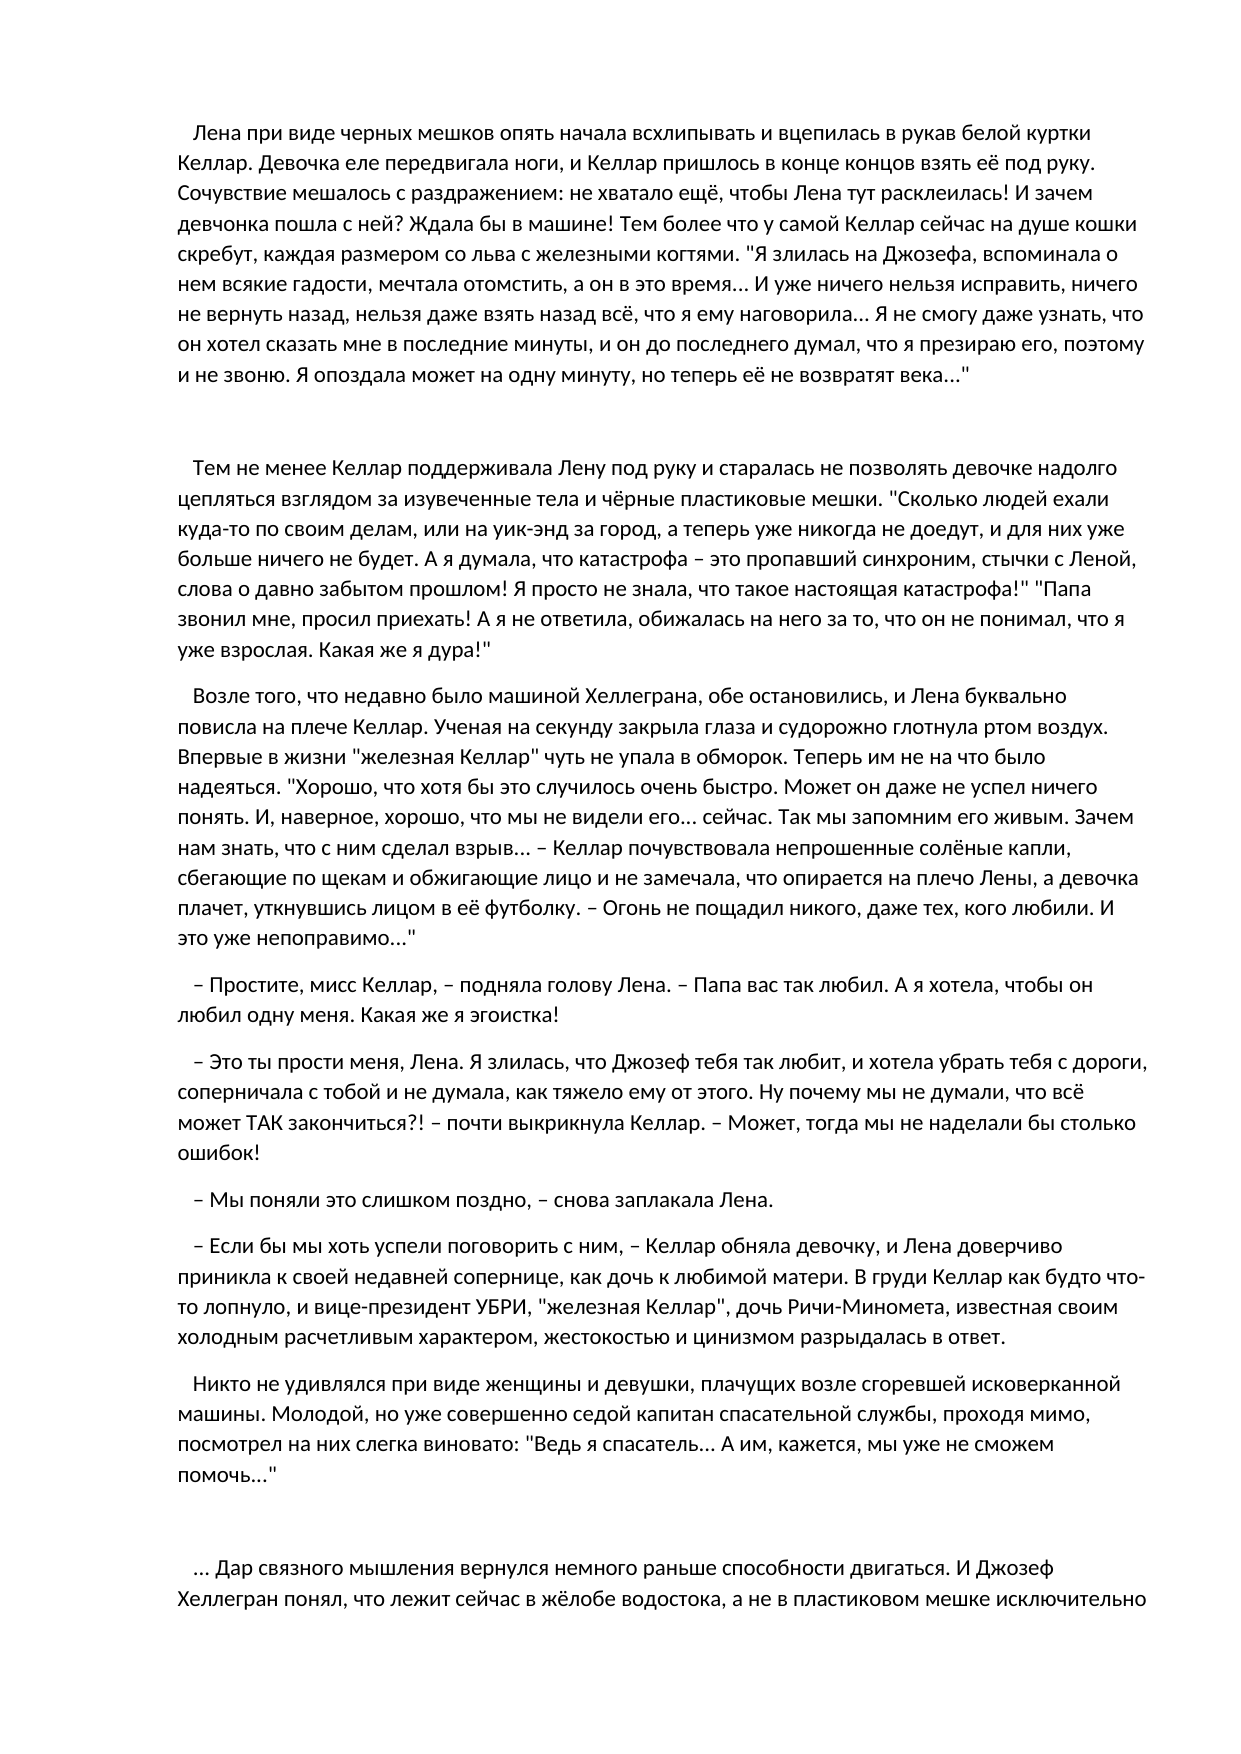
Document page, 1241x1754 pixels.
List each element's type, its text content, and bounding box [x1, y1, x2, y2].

text – Мы поняли это слишком поздно, – снова заплакала Лена. [177, 1185, 1152, 1213]
text – Простите, мисс Келлар, – подняла голову Лена. – Папа вас так любил. А я хотела, чтобы он любил одну меня. Какая же я эгоистка! [177, 970, 1152, 1028]
text – Если бы мы хоть успели поговорить с ним, – Келлар обняла девочку, и Лена доверчиво приникла к своей недавней сопернице, как дочь к любимой матери. В груди Келлар как будто что-то лопнуло, и вице-президент УБРИ, "железная Келлар", дочь Ричи-Миномета, известная своим холодным расчетливым характером, жестокостью и цинизмом разрыдалась в ответ. [177, 1232, 1152, 1350]
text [177, 1553, 1152, 1612]
text Никто не удивлялся при виде женщины и девушки, плачущих возле сгоревшей исковерканной машины. Молодой, но уже совершенно седой капитан спасательной службы, проходя мимо, посмотрел на них слегка виновато: "Ведь я спасатель... А им, кажется, мы уже не сможем помочь..." [177, 1369, 1152, 1488]
text – Это ты прости меня, Лена. Я злилась, что Джозеф тебя так любит, и хотела убрать тебя с дороги, соперничала с тобой и не думала, как тяжело ему от этого. Ну почему мы не думали, что всё может ТАК закончиться?! – почти выкрикнула Келлар. – Может, тогда мы не наделали бы столько ошибок! [177, 1047, 1152, 1166]
text Лена при виде черных мешков опять начала всхлипывать и вцепилась в рукав белой куртки Келлар. Девочка еле передвигала ноги, и Келлар пришлось в конце концов взять её под руку. Сочувствие мешалось с раздражением: не хватало ещё, чтобы Лена тут расклеилась! И зачем девчонка пошла с ней? Ждала бы в машине! Тем более что у самой Келлар сейчас на душе кошки скребут, каждая размером со льва с железными когтями. "Я злилась на Джозефа, вспоминала о нем всякие гадости, мечтала отомстить, а он в это время... И уже ничего нельзя исправить, ничего не вернуть назад, нельзя даже взять назад всё, что я ему наговорила... Я не смогу даже узнать, что он хотел сказать мне в последние минуты, и он до последнего думал, что я презираю его, поэтому и не звоню. Я опоздала может на одну минуту, но теперь её не возвратят века..." [177, 118, 1152, 388]
text Возле того, что недавно было машиной Хеллеграна, обе остановились, и Лена буквально повисла на плече Келлар. Ученая на секунду закрыла глаза и судорожно глотнула ртом воздух. Впервые в жизни "железная Келлар" чуть не упала в обморок. Теперь им не на что было надеяться. "Хорошо, что хотя бы это случилось очень быстро. Может он даже не успел ничего понять. И, наверное, хорошо, что мы не видели его... сейчас. Так мы запомним его живым. Зачем нам знать, что с ним сделал взрыв... – Келлар почувствовала непрошенные солёные капли, сбегающие по щекам и обжигающие лицо и не замечала, что опирается на плечо Лены, а девочка плачет, уткнувшись лицом в её футболку. – Огонь не пощадил никого, даже тех, кого любили. И это уже непоправимо..." [177, 682, 1152, 951]
text Тем не менее Келлар поддерживала Лену под руку и старалась не позволять девочке надолго цепляться взглядом за изувеченные тела и чёрные пластиковые мешки. "Сколько людей ехали куда-то по своим делам, или на уик-энд за город, а теперь уже никогда не доедут, и для них уже больше ничего не будет. А я думала, что катастрофа – это пропавший синхроним, стычки с Леной, слова о давно забытом прошлом! Я просто не знала, что такое настоящая катастрофа!" "Папа звонил мне, просил приехать! А я не ответила, обижалась на него за то, что он не понимал, что я уже взрослая. Какая же я дура!" [177, 453, 1152, 663]
